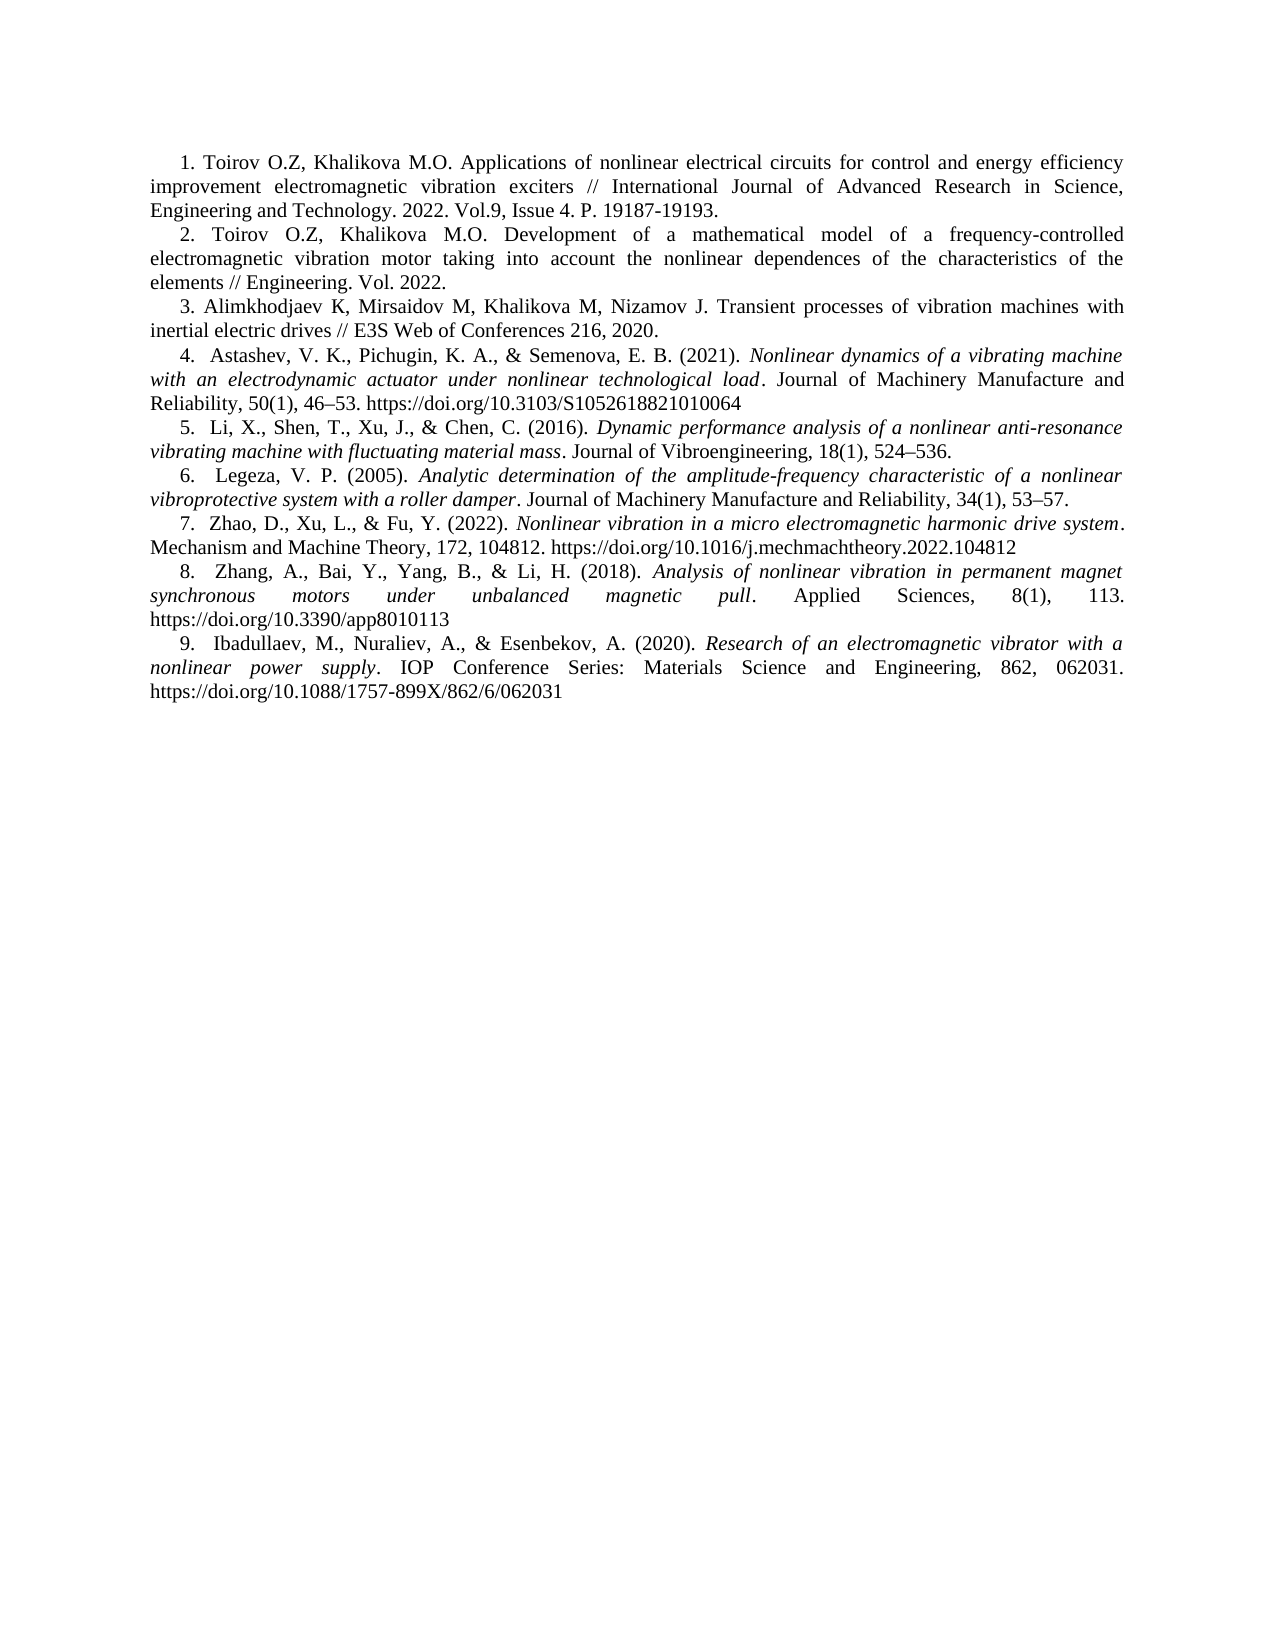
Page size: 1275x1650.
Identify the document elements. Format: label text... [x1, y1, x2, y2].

text 5. Li, X., Shen, T., Xu, J., & Chen, C. (2016). Dynamic performance analysis of a nonlinear anti-resonance vibrating machine with fluctuating material mass. Journal of Vibroengineering, 18(1), 524–536. [150, 415, 1125, 463]
text 7. Zhao, D., Xu, L., & Fu, Y. (2022). Nonlinear vibration in a micro electromagnetic harmonic drive system. Mechanism and Machine Theory, 172, 104812. https://doi.org/10.1016/j.mechmachtheory.2022.104812 [150, 511, 1125, 559]
text 2. Toirov О.Z, Khalikova М.О. Development of a mathematical model of a frequency-controlled electromagnetic vibration motor taking into account the nonlinear dependences of the characteristics of the elements // Engineering. Vol. 2022. [150, 222, 1125, 294]
text 8. Zhang, A., Bai, Y., Yang, B., & Li, H. (2018). Analysis of nonlinear vibration in permanent magnet synchronous motors under unbalanced magnetic pull. Applied Sciences, 8(1), 113. https://doi.org/10.3390/app8010113 [150, 559, 1125, 631]
text 1. Toirov О.Z, Khalikova М.О. Applications of nonlinear electrical circuits for control and energy efficiency improvement electromagnetic vibration exciters // International Journal of Advanced Research in Science, Engineering and Technology. 2022. Vol.9, Issue 4. P. 19187-19193. [150, 150, 1125, 222]
text 3. Alimkhodjaev К, Mirsaidov M, Khalikova M, Nizamov J. Transient processes of vibration machines with inertial electric drives // E3S Web of Conferences 216, 2020. [150, 294, 1125, 342]
text 4. Astashev, V. K., Pichugin, K. A., & Semenova, E. B. (2021). Nonlinear dynamics of a vibrating machine with an electrodynamic actuator under nonlinear technological load. Journal of Machinery Manufacture and Reliability, 50(1), 46–53. https://doi.org/10.3103/S1052618821010064 [150, 342, 1125, 415]
text 6. Legeza, V. P. (2005). Analytic determination of the amplitude-frequency characteristic of a nonlinear vibroprotective system with a roller damper. Journal of Machinery Manufacture and Reliability, 34(1), 53–57. [150, 463, 1125, 511]
text 9. Ibadullaev, M., Nuraliev, A., & Esenbekov, A. (2020). Research of an electromagnetic vibrator with a nonlinear power supply. IOP Conference Series: Materials Science and Engineering, 862, 062031. https://doi.org/10.1088/1757-899X/862/6/062031 [150, 631, 1125, 703]
